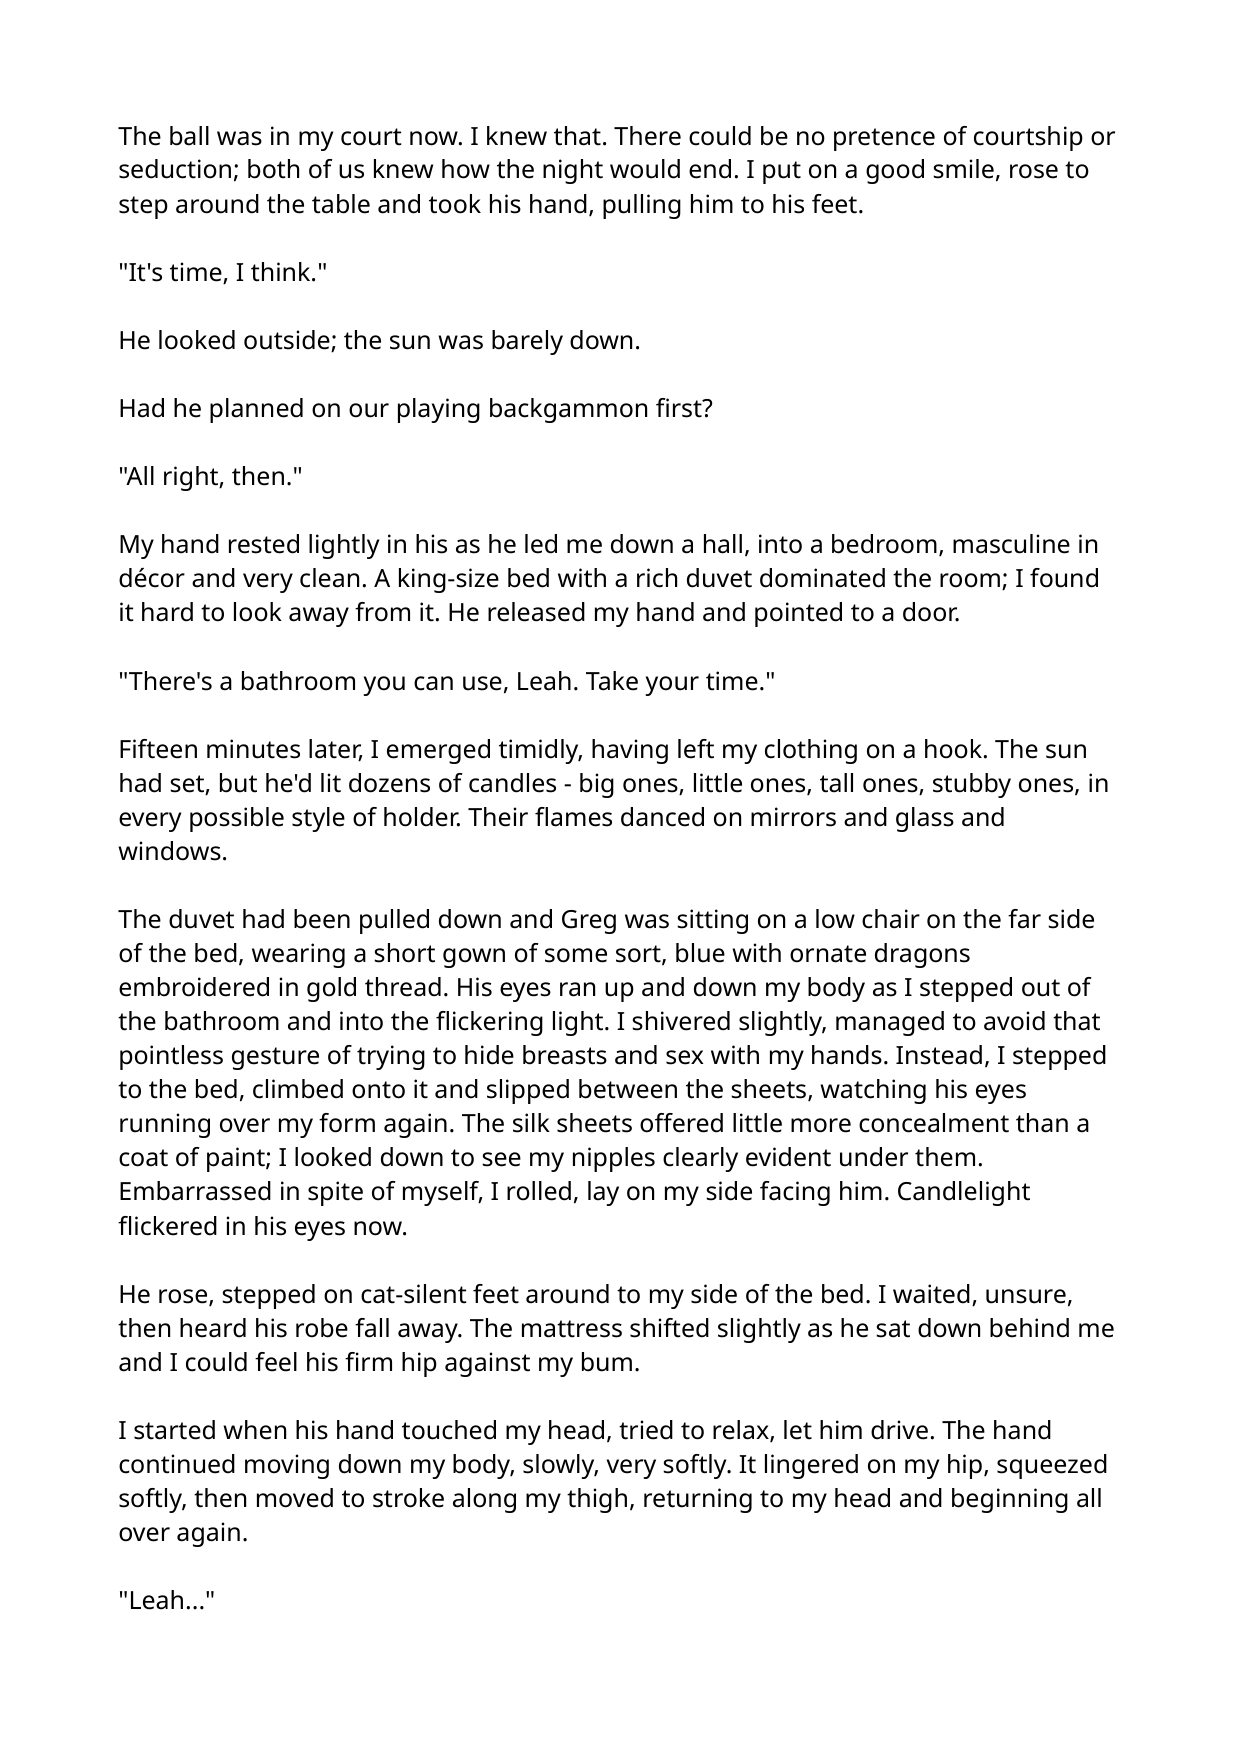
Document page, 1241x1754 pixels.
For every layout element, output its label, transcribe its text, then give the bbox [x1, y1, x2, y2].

text Had he planned on our playing backgammon first? [118, 391, 1122, 425]
text "It's time, I think." [118, 254, 1122, 288]
text My hand rested lightly in his as he led me down a hall, into a bedroom, masculine in décor and very clean. A king-size bed with a rich duvet dominated the room; I found it hard to look away from it. He released my hand and pointed to a door. [118, 527, 1122, 629]
text Fifteen minutes later, I emerged timidly, having left my clothing on a hook. The sun had set, but he'd lit dozens of candles - big ones, little ones, tall ones, stubby ones, in every possible style of holder. Their flames danced on mirrors and glass and windows. [118, 731, 1122, 867]
text He looked outside; the sun was barely down. [118, 322, 1122, 357]
text "Leah..." [118, 1583, 1122, 1617]
text The ball was in my court now. I knew that. There could be no pretence of courtship or seduction; both of us knew how the night would end. I put on a good smile, rose to step around the table and took his hand, pulling him to his feet. [118, 118, 1122, 220]
text I started when his hand touched my head, tried to relax, let him drive. The hand continued moving down my body, slowly, very softly. It lingered on my hip, squeezed softly, then moved to stroke along my thigh, returning to my head and beginning all over again. [118, 1412, 1122, 1549]
text "All right, then." [118, 459, 1122, 493]
text "There's a bathroom you can use, Leah. Take your time." [118, 663, 1122, 697]
text He rose, stepped on cat-silent feet around to my side of the bed. I waited, unsure, then heard his robe fall away. The mattress shifted slightly as he sat down behind me and I could feel his firm hip against my bum. [118, 1276, 1122, 1378]
text The duvet had been pulled down and Greg was sitting on a low chair on the far side of the bed, wearing a short gown of some sort, blue with ornate dragons embroidered in gold thread. His eyes ran up and down my body as I stepped out of the bathroom and into the flickering light. I shivered slightly, managed to avoid that pointless gesture of trying to hide breasts and sex with my hands. Instead, I stepped to the bed, climbed onto it and slipped between the sheets, watching his eyes running over my form again. The silk sheets offered little more concealment than a coat of paint; I looked down to see my nipples clearly evident under them. Embarrassed in spite of myself, I rolled, lay on my side facing him. Candlelight flickered in his eyes now. [118, 902, 1122, 1242]
